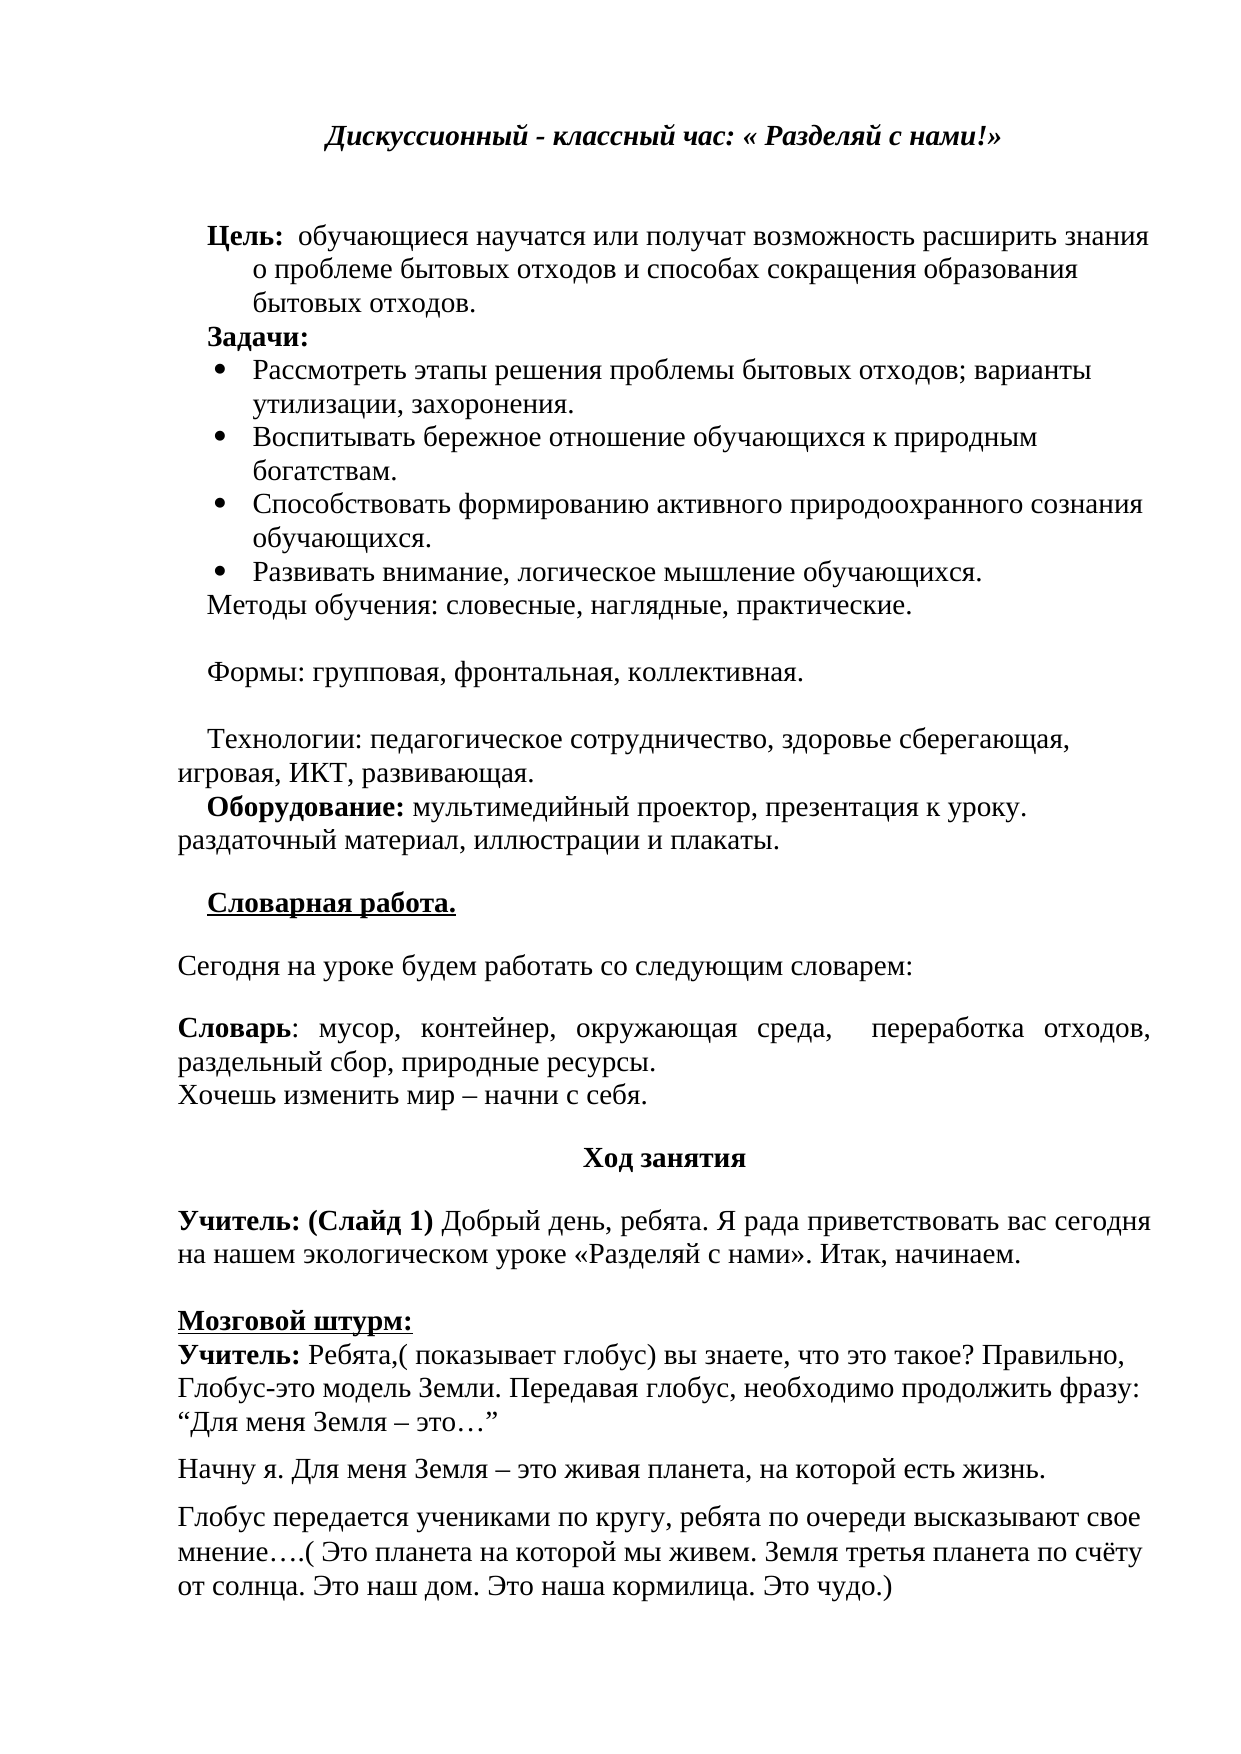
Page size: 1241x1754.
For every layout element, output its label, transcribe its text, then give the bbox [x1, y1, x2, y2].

list Развивать внимание, логическое мышление обучающихся. [215, 554, 1152, 587]
list Рассмотреть этапы решения проблемы бытовых отходов; варианты утилизации, захоронения. [215, 352, 1152, 419]
text Дискуссионный - классный час: « Разделяй с нами!» [177, 118, 1152, 152]
text Учитель: (Слайд 1) Добрый день, ребята. Я рада приветствовать вас сегодня на нашем экологическом уроке «Разделяй с нами». Итак, начинаем. [177, 1203, 1152, 1270]
text Цель: обучающиеся научатся или получат возможность расширить знания о проблеме бытовых отходов и способах сокращения образования бытовых отходов. [207, 218, 1152, 319]
text Формы: групповая, фронтальная, коллективная. [177, 654, 1152, 688]
text Мозговой штурм: [177, 1303, 1152, 1337]
list Воспитывать бережное отношение обучающихся к природным богатствам. [215, 419, 1152, 487]
text Методы обучения: словесные, наглядные, практические. [177, 587, 1152, 621]
text Задачи: [207, 319, 1152, 352]
text Технологии: педагогическое сотрудничество, здоровье сберегающая, игровая, ИКТ, развивающая. [177, 722, 1152, 789]
text Глобус передается учениками по кругу, ребята по очереди высказывают свое мнение….( Это планета на которой мы живем. Земля третья планета по счёту от солнца. Это наш дом. Это наша кормилица. Это чудо.) [177, 1499, 1152, 1602]
text Начну я. Для меня Земля – это живая планета, на которой есть жизнь. [177, 1452, 1152, 1485]
text Ход занятия [177, 1140, 1152, 1174]
text Словарная работа. [177, 885, 1152, 918]
text Словарь: мусор, контейнер, окружающая среда, переработка отходов, раздельный сбор, природные ресурсы. [177, 1010, 1152, 1077]
text Оборудование: мультимедийный проектор, презентация к уроку. раздаточный материал, иллюстрации и плакаты. [177, 789, 1152, 856]
text Сегодня на уроке будем работать со следующим словарем: [177, 948, 1152, 981]
text Учитель: Ребята,( показывает глобус) вы знаете, что это такое? Правильно, Глобус-это модель Земли. Передавая глобус, необходимо продолжить фразу: “Для меня Земля – это…” [177, 1337, 1152, 1438]
list Способствовать формированию активного природоохранного сознания обучающихся. [215, 487, 1152, 554]
text Хочешь изменить мир – начни с себя. [177, 1077, 1152, 1111]
